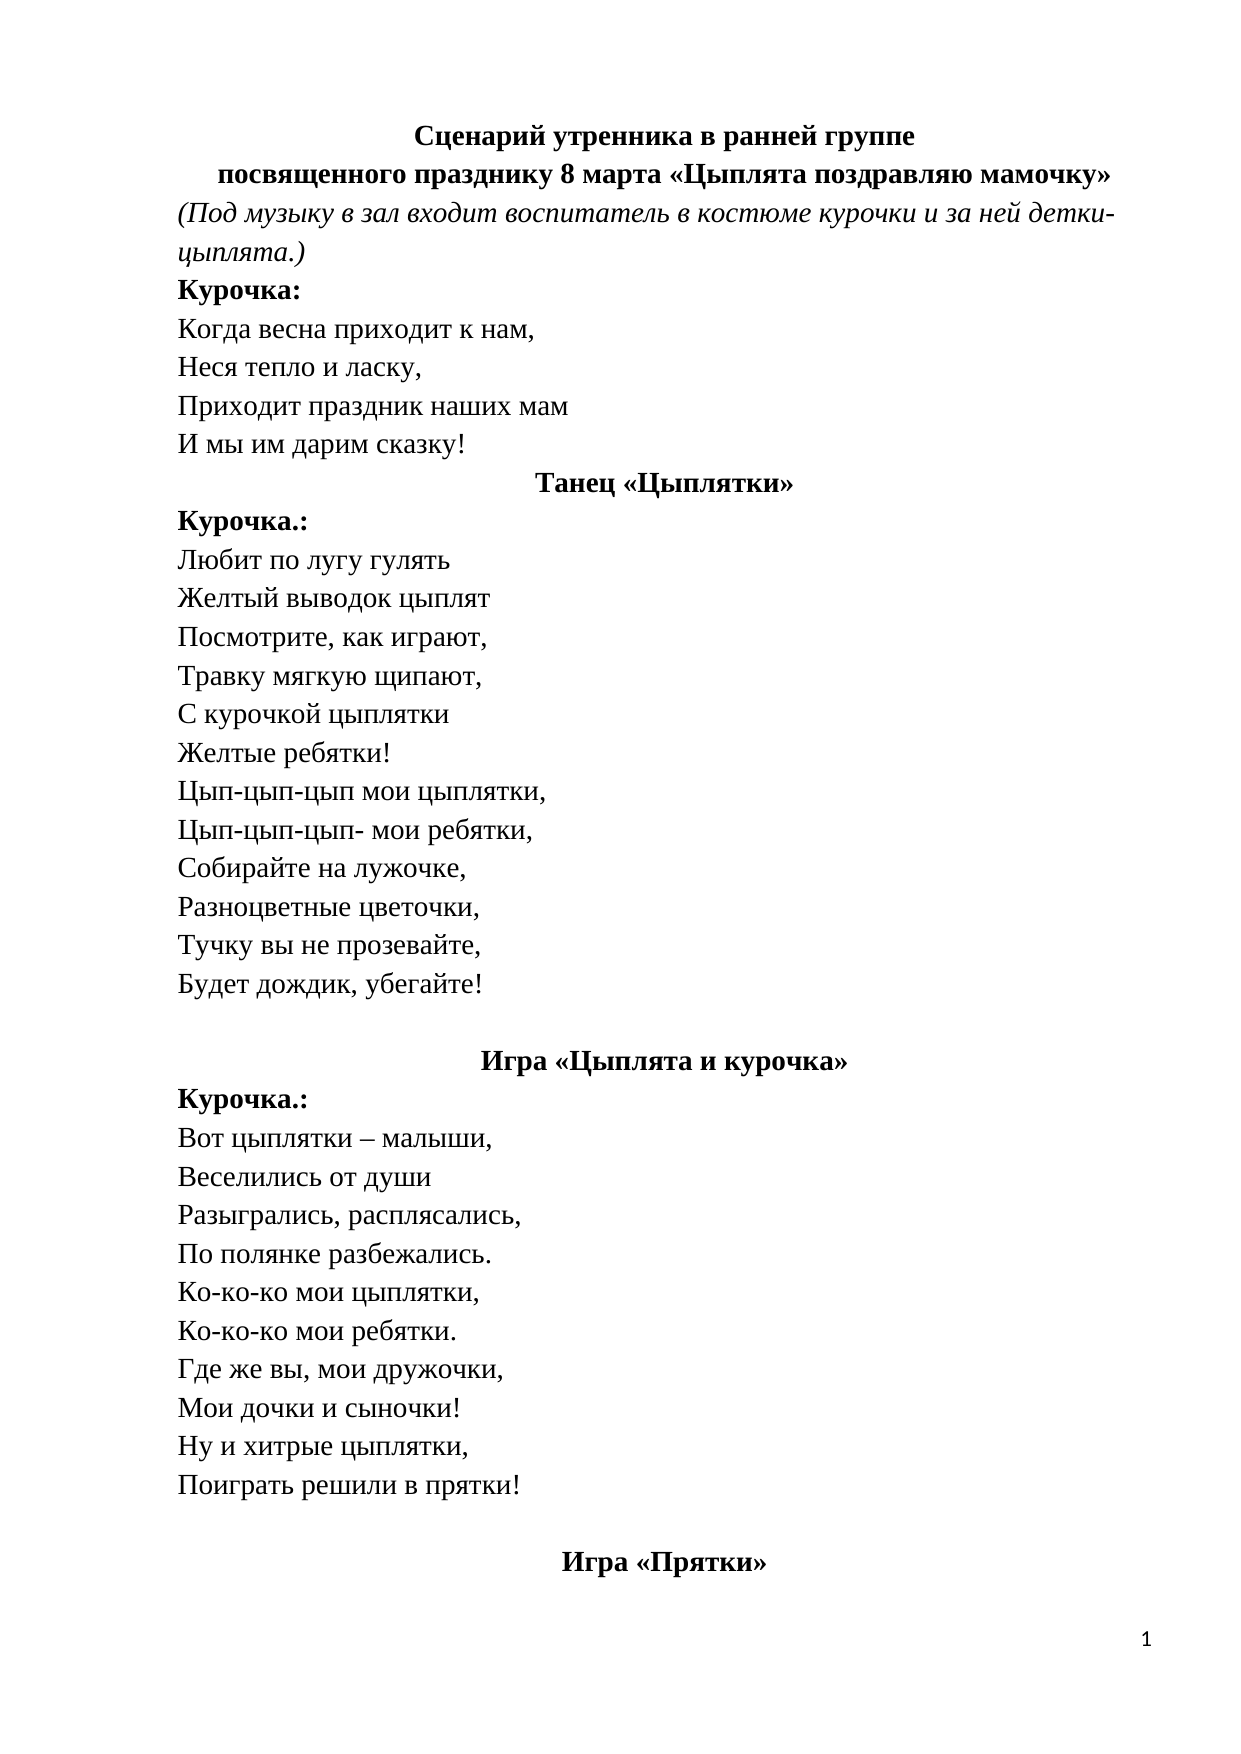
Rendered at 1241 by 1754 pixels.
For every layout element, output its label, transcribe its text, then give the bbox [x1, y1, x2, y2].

text Ко-ко-ко мои цыплятки, [177, 1274, 1152, 1308]
text Тучку вы не прозевайте, [177, 927, 1152, 961]
text Поиграть решили в прятки! [177, 1467, 1152, 1501]
text Посмотрите, как играют, [177, 619, 1152, 653]
text С курочкой цыплятки [177, 696, 1152, 730]
text Желтые ребятки! [177, 735, 1152, 768]
text Танец «Цыплятки» [177, 465, 1152, 498]
text Любит по лугу гулять [177, 542, 1152, 576]
text Разыгрались, расплясались, [177, 1197, 1152, 1231]
text Ко-ко-ко мои ребятки. [177, 1313, 1152, 1346]
text Будет дождик, убегайте! [177, 966, 1152, 999]
text Цып-цып-цып- мои ребятки, [177, 812, 1152, 845]
text Игра «Цыплята и курочка» [177, 1043, 1152, 1077]
text Курочка: [177, 272, 1152, 306]
text Сценарий утренника в ранней группе [177, 118, 1152, 152]
text Когда весна приходит к нам, [177, 311, 1152, 344]
text Ну и хитрые цыплятки, [177, 1428, 1152, 1462]
text посвященного празднику 8 марта «Цыплята поздравляю мамочку» [177, 157, 1152, 190]
text (Под музыку в зал входит воспитатель в костюме курочки и за ней детки- цыплята.) [177, 195, 1152, 267]
text Мои дочки и сыночки! [177, 1390, 1152, 1423]
text Веселились от души [177, 1159, 1152, 1192]
text Неся тепло и ласку, [177, 349, 1152, 383]
text Цып-цып-цып мои цыплятки, [177, 773, 1152, 807]
text Желтый выводок цыплят [177, 581, 1152, 614]
text И мы им дарим сказку! [177, 426, 1152, 460]
text Травку мягкую щипают, [177, 658, 1152, 691]
text Игра «Прятки» [177, 1544, 1152, 1578]
text Где же вы, мои дружочки, [177, 1351, 1152, 1385]
text Собирайте на лужочке, [177, 850, 1152, 884]
text По полянке разбежались. [177, 1236, 1152, 1269]
text Приходит праздник наших мам [177, 388, 1152, 421]
text Разноцветные цветочки, [177, 889, 1152, 922]
text Вот цыплятки – малыши, [177, 1120, 1152, 1154]
text Курочка.: [177, 1082, 1152, 1115]
text Курочка.: [177, 503, 1152, 537]
